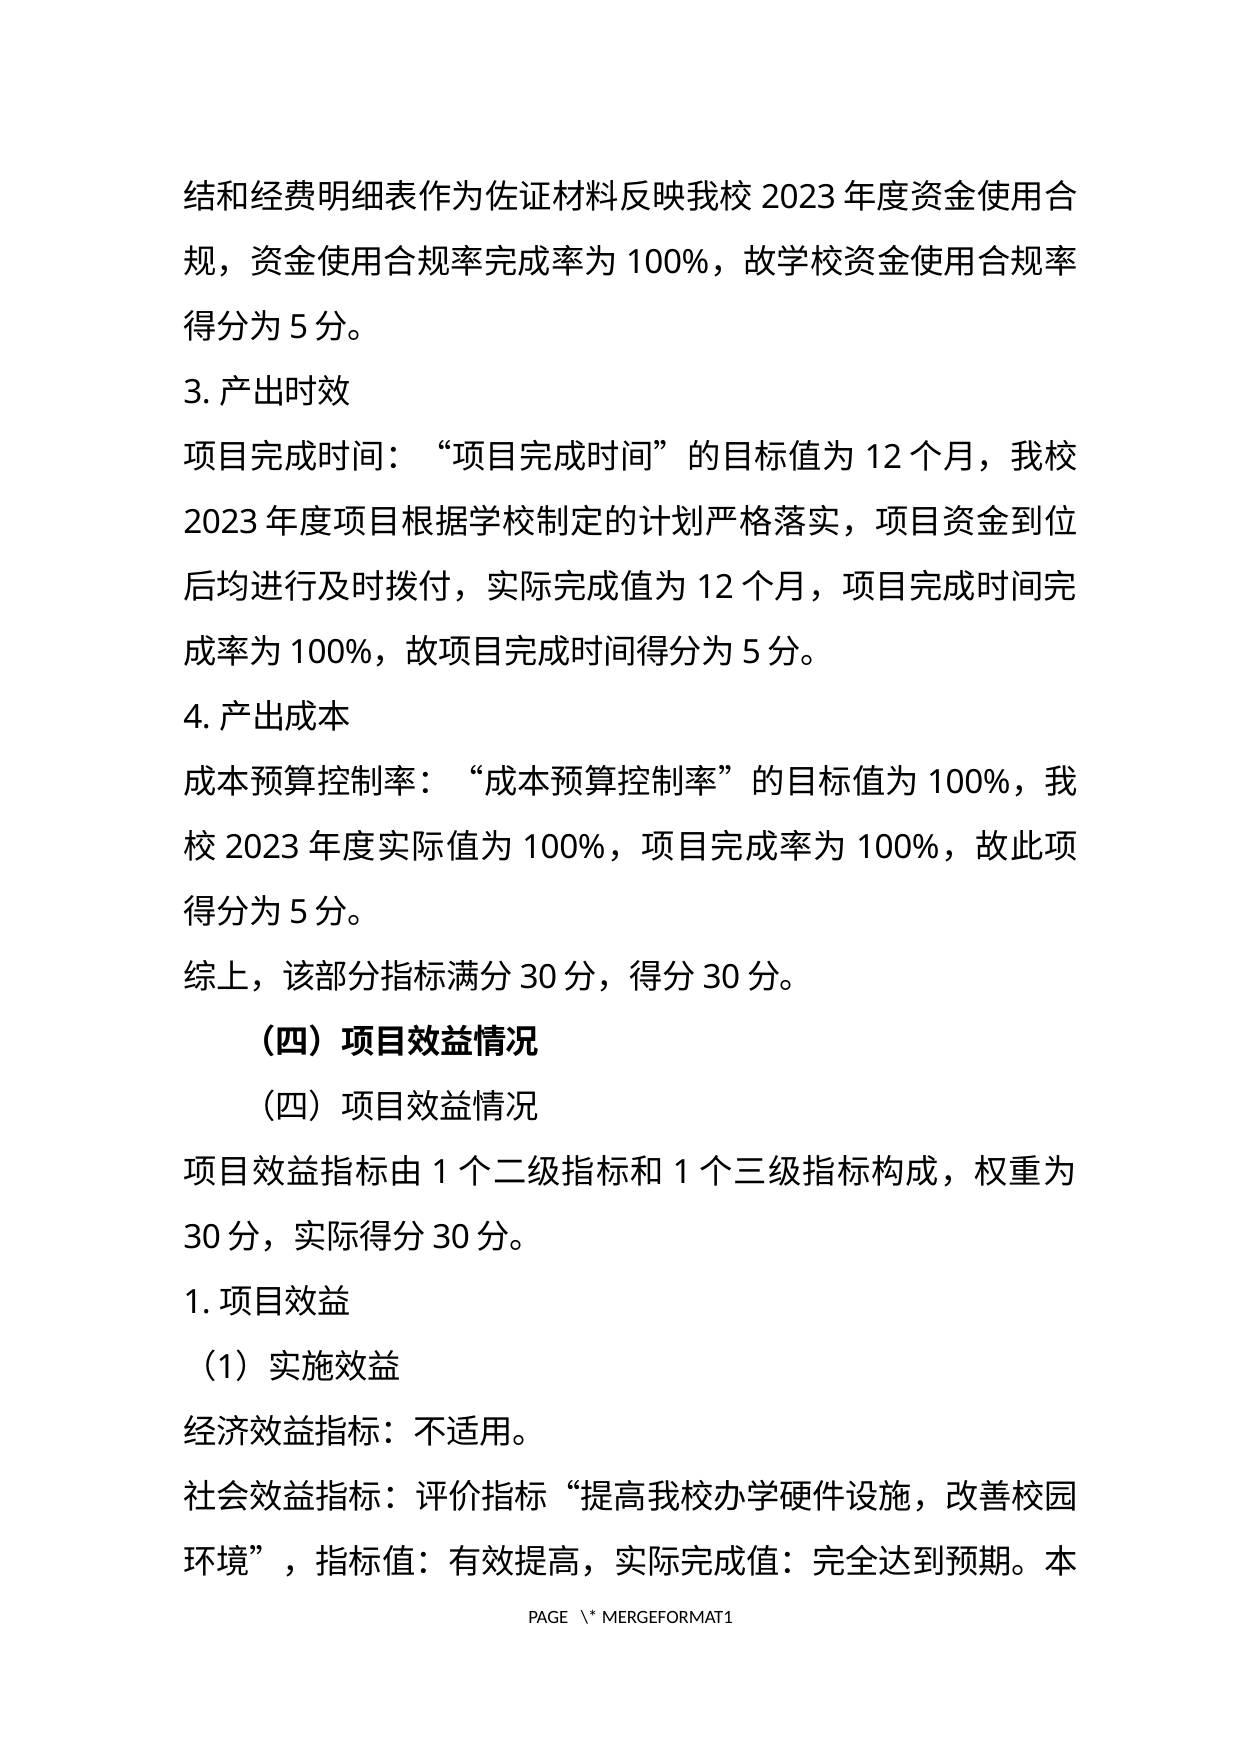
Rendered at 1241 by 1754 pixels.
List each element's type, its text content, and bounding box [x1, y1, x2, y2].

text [183, 1072, 1078, 1592]
text （四）项目效益情况 [183, 1007, 1078, 1072]
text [183, 162, 1078, 1007]
